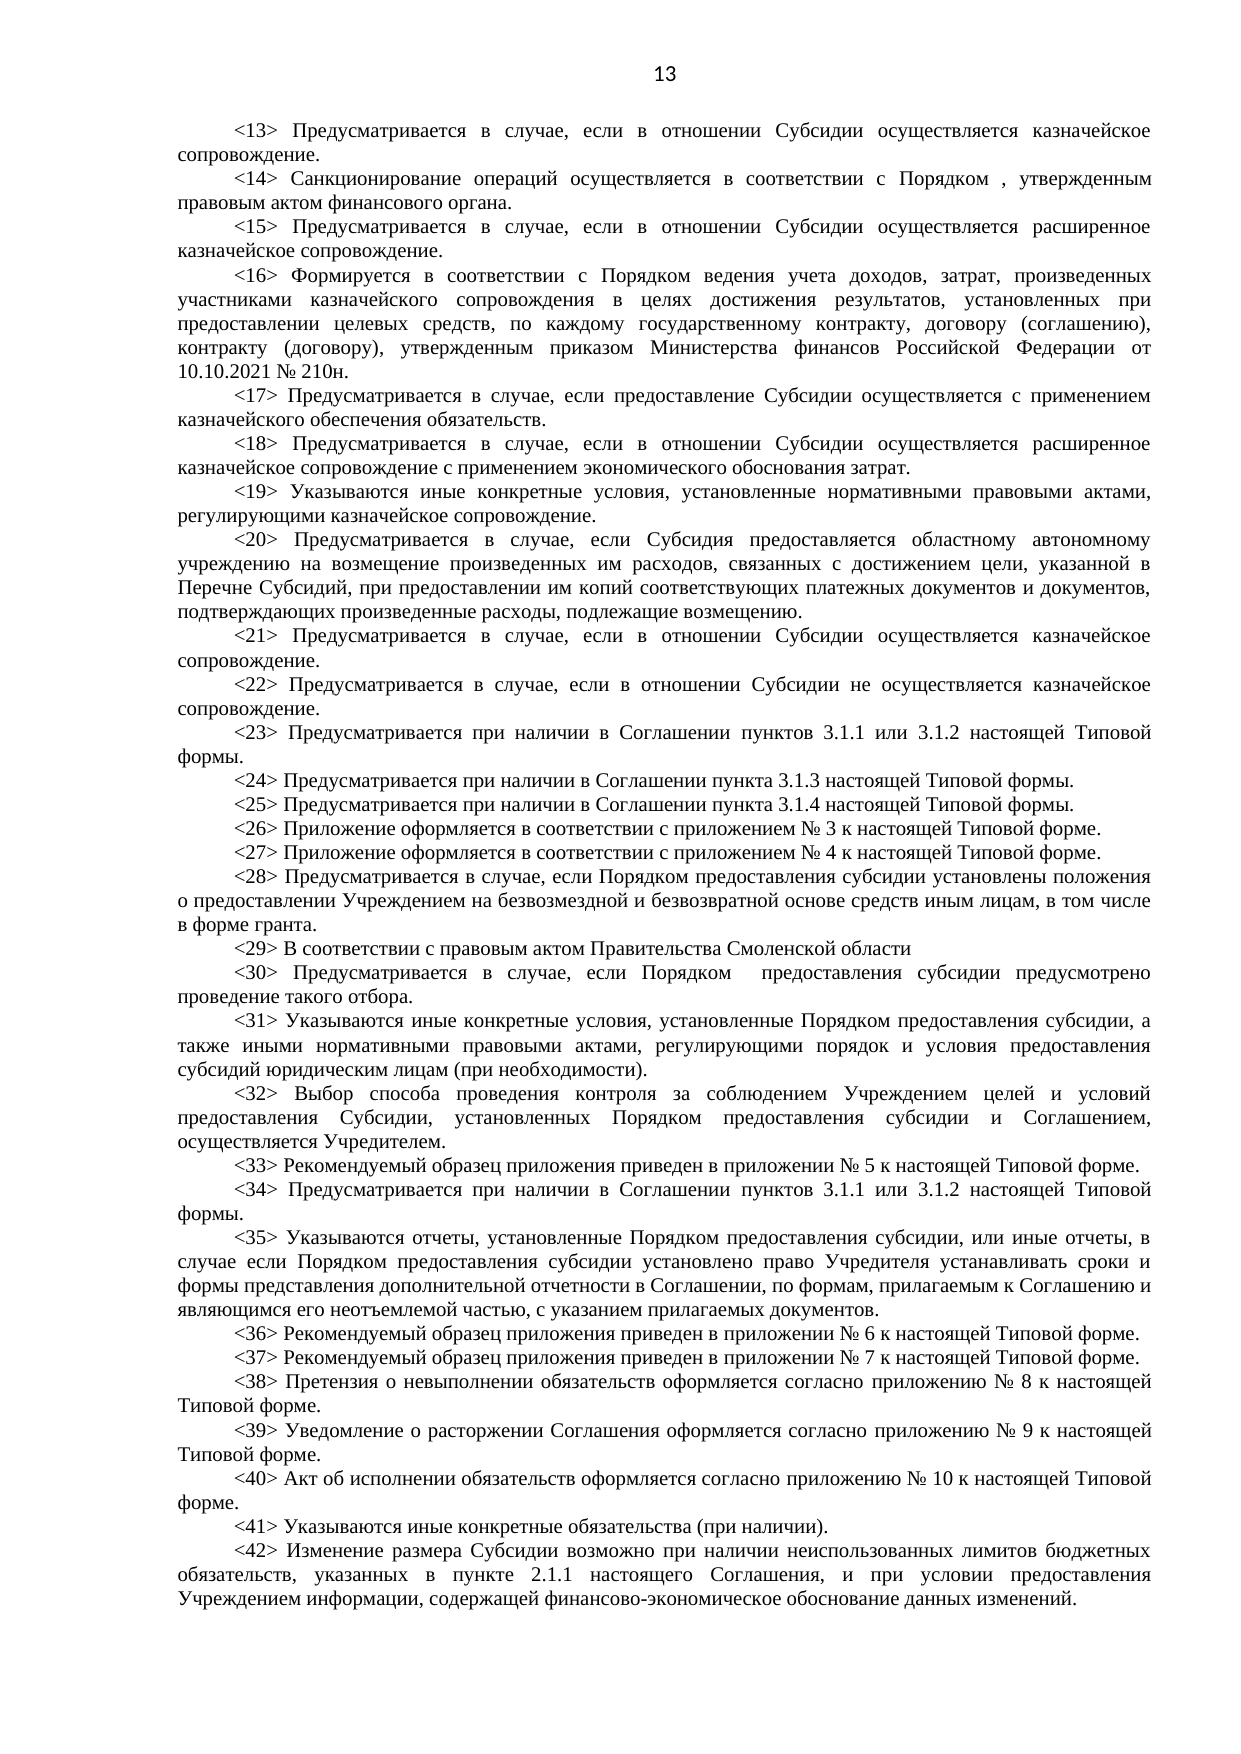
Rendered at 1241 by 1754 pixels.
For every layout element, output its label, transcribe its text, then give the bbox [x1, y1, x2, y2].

text <28> Предусматривается в случае, если Порядком предоставления субсидии установлены положения о предоставлении Учреждением на безвозмездной и безвозвратной основе средств иным лицам, в том числе в форме гранта. [177, 864, 1152, 936]
text <13> Предусматривается в случае, если в отношении Субсидии осуществляется казначейское сопровождение. [177, 118, 1152, 166]
text <30> Предусматривается в случае, если Порядком предоставления субсидии предусмотрено проведение такого отбора. [177, 960, 1152, 1008]
text <40> Акт об исполнении обязательств оформляется согласно приложению № 10 к настоящей Типовой форме. [177, 1466, 1152, 1514]
text <25> Предусматривается при наличии в Соглашении пункта 3.1.4 настоящей Типовой формы. [177, 792, 1152, 816]
text <42> Изменение размера Субсидии возможно при наличии неиспользованных лимитов бюджетных обязательств, указанных в пункте 2.1.1 настоящего Соглашения, и при условии предоставления Учреждением информации, содержащей финансово-экономическое обоснование данных изменений. [177, 1538, 1152, 1610]
text <17> Предусматривается в случае, если предоставление Субсидии осуществляется с применением казначейского обеспечения обязательств. [177, 383, 1152, 431]
text <22> Предусматривается в случае, если в отношении Субсидии не осуществляется казначейское сопровождение. [177, 672, 1152, 720]
text <18> Предусматривается в случае, если в отношении Субсидии осуществляется расширенное казначейское сопровождение с применением экономического обоснования затрат. [177, 431, 1152, 479]
text <31> Указываются иные конкретные условия, установленные Порядком предоставления субсидии, а также иными нормативными правовыми актами, регулирующими порядок и условия предоставления субсидий юридическим лицам (при необходимости). [177, 1008, 1152, 1081]
text <29> В соответствии с правовым актом Правительства Смоленской области [177, 936, 1152, 960]
text <19> Указываются иные конкретные условия, установленные нормативными правовыми актами, регулирующими казначейское сопровождение. [177, 479, 1152, 527]
text <15> Предусматривается в случае, если в отношении Субсидии осуществляется расширенное казначейское сопровождение. [177, 214, 1152, 262]
text <23> Предусматривается при наличии в Соглашении пунктов 3.1.1 или 3.1.2 настоящей Типовой формы. [177, 720, 1152, 768]
text <38> Претензия о невыполнении обязательств оформляется согласно приложению № 8 к настоящей Типовой форме. [177, 1369, 1152, 1417]
text <41> Указываются иные конкретные обязательства (при наличии). [177, 1514, 1152, 1538]
text <16> Формируется в соответствии с Порядком ведения учета доходов, затрат, произведенных участниками казначейского сопровождения в целях достижения результатов, установленных при предоставлении целевых средств, по каждому государственному контракту, договору (соглашению), контракту (договору), утвержденным приказом Министерства финансов Российской Федерации от 10.10.2021 № 210н. [177, 262, 1152, 383]
text <39> Уведомление о расторжении Соглашения оформляется согласно приложению № 9 к настоящей Типовой форме. [177, 1417, 1152, 1466]
text <27> Приложение оформляется в соответствии с приложением № 4 к настоящей Типовой форме. [177, 840, 1152, 864]
text <32> Выбор способа проведения контроля за соблюдением Учреждением целей и условий предоставления Субсидии, установленных Порядком предоставления субсидии и Соглашением, осуществляется Учредителем. [177, 1081, 1152, 1153]
text <24> Предусматривается при наличии в Соглашении пункта 3.1.3 настоящей Типовой формы. [177, 768, 1152, 792]
text <20> Предусматривается в случае, если Субсидия предоставляется областному автономному учреждению на возмещение произведенных им расходов, связанных с достижением цели, указанной в Перечне Субсидий, при предоставлении им копий соответствующих платежных документов и документов, подтверждающих произведенные расходы, подлежащие возмещению. [177, 527, 1152, 623]
text <14> Санкционирование операций осуществляется в соответствии с Порядком , утвержденным правовым актом финансового органа. [177, 166, 1152, 214]
text <34> Предусматривается при наличии в Соглашении пунктов 3.1.1 или 3.1.2 настоящей Типовой формы. [177, 1177, 1152, 1225]
text <21> Предусматривается в случае, если в отношении Субсидии осуществляется казначейское сопровождение. [177, 623, 1152, 672]
text <26> Приложение оформляется в соответствии с приложением № 3 к настоящей Типовой форме. [177, 816, 1152, 840]
text <33> Рекомендуемый образец приложения приведен в приложении № 5 к настоящей Типовой форме. [177, 1153, 1152, 1177]
text <36> Рекомендуемый образец приложения приведен в приложении № 6 к настоящей Типовой форме. [177, 1321, 1152, 1345]
text <37> Рекомендуемый образец приложения приведен в приложении № 7 к настоящей Типовой форме. [177, 1345, 1152, 1369]
text <35> Указываются отчеты, установленные Порядком предоставления субсидии, или иные отчеты, в случае если Порядком предоставления субсидии установлено право Учредителя устанавливать сроки и формы представления дополнительной отчетности в Соглашении, по формам, прилагаемым к Соглашению и являющимся его неотъемлемой частью, с указанием прилагаемых документов. [177, 1225, 1152, 1321]
